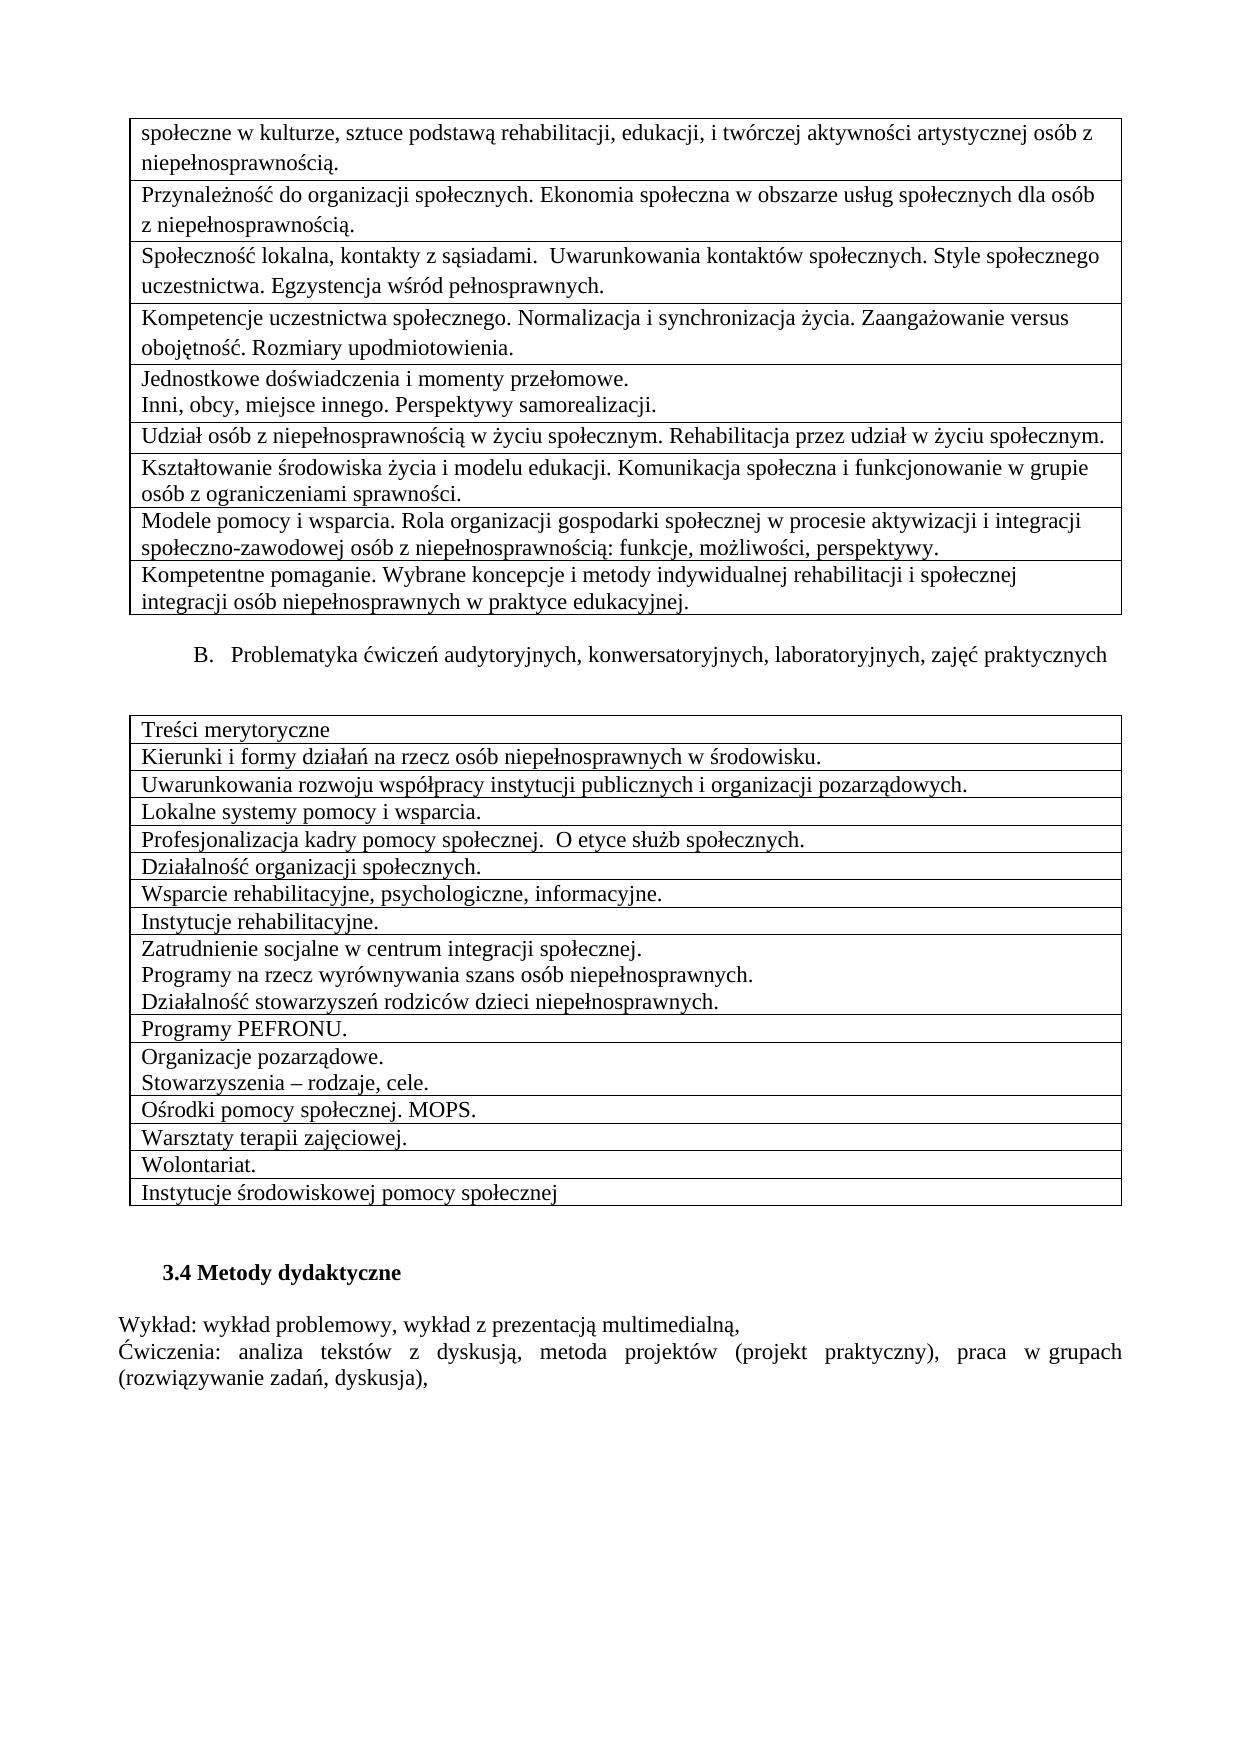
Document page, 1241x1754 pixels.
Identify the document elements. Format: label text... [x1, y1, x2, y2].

table_cell Kompetentne pomaganie. Wybrane koncepcje i metody indywidualnej rehabilitacji i społecznej integracji osób niepełnosprawnych w praktyce edukacyjnej. [131, 561, 1121, 614]
table_cell Działalność organizacji społecznych. [131, 853, 1121, 879]
table_cell Modele pomocy i wsparcia. Rola organizacji gospodarki społecznej w procesie aktywizacji i integracji społeczno-zawodowej osób z niepełnosprawnością: funkcje, możliwości, perspektywy. [131, 508, 1121, 560]
table_cell Kształtowanie środowiska życia i modelu edukacji. Komunikacja społeczna i funkcjonowanie w grupie osób z ograniczeniami sprawności. [131, 454, 1121, 507]
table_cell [131, 119, 1121, 179]
table_cell Udział osób z niepełnosprawnością w życiu społecznym. Rehabilitacja przez udział w życiu społecznym. [131, 423, 1121, 453]
table_cell Kompetencje uczestnictwa społecznego. Normalizacja i synchronizacja życia. Zaangażowanie versus obojętność. Rozmiary upodmiotowienia. [131, 304, 1121, 364]
table_cell Wsparcie rehabilitacyjne, psychologiczne, informacyjne. [131, 880, 1121, 907]
table_cell Lokalne systemy pomocy i wsparcia. [131, 798, 1121, 824]
table_cell Uwarunkowania rozwoju współpracy instytucji publicznych i organizacji pozarządowych. [131, 771, 1121, 797]
text 3.4 Metody dydaktyczne [162, 1259, 1122, 1285]
list Problematyka ćwiczeń audytoryjnych, konwersatoryjnych, laboratoryjnych, zajęć praktycznych [193, 641, 1122, 668]
table_cell Instytucje rehabilitacyjne. [131, 908, 1121, 934]
table_header Treści merytoryczne [131, 716, 1121, 742]
table_cell Profesjonalizacja kadry pomocy społecznej. O etyce służb społecznych. [131, 826, 1121, 852]
table_cell Jednostkowe doświadczenia i momenty przełomowe. Inni, obcy, miejsce innego. Perspektywy samorealizacji. [131, 365, 1121, 422]
table_cell Instytucje środowiskowej pomocy społecznej [131, 1179, 1121, 1205]
text Wykład: wykład problemowy, wykład z prezentacją multimedialną, [118, 1311, 1122, 1338]
table_cell Warsztaty terapii zajęciowej. [131, 1124, 1121, 1150]
table_cell Społeczność lokalna, kontakty z sąsiadami. Uwarunkowania kontaktów społecznych. Style społecznego uczestnictwa. Egzystencja wśród pełnosprawnych. [131, 242, 1121, 302]
text Ćwiczenia: analiza tekstów z dyskusją, metoda projektów (projekt praktyczny), praca w grupach (rozwiązywanie zadań, dyskusja), [118, 1338, 1122, 1391]
table_cell Kierunki i formy działań na rzecz osób niepełnosprawnych w środowisku. [131, 744, 1121, 770]
table_cell Programy PEFRONU. [131, 1015, 1121, 1042]
table_cell Ośrodki pomocy społecznej. MOPS. [131, 1096, 1121, 1123]
table_cell Organizacje pozarządowe. Stowarzyszenia – rodzaje, cele. [131, 1043, 1121, 1095]
table_cell Wolontariat. [131, 1151, 1121, 1178]
table_cell Przynależność do organizacji społecznych. Ekonomia społeczna w obszarze usług społecznych dla osób z niepełnosprawnością. [131, 181, 1121, 241]
table_cell Zatrudnienie socjalne w centrum integracji społecznej. Programy na rzecz wyrównywania szans osób niepełnosprawnych. Działalność stowarzyszeń rodziców dzieci niepełnosprawnych. [131, 935, 1121, 1014]
